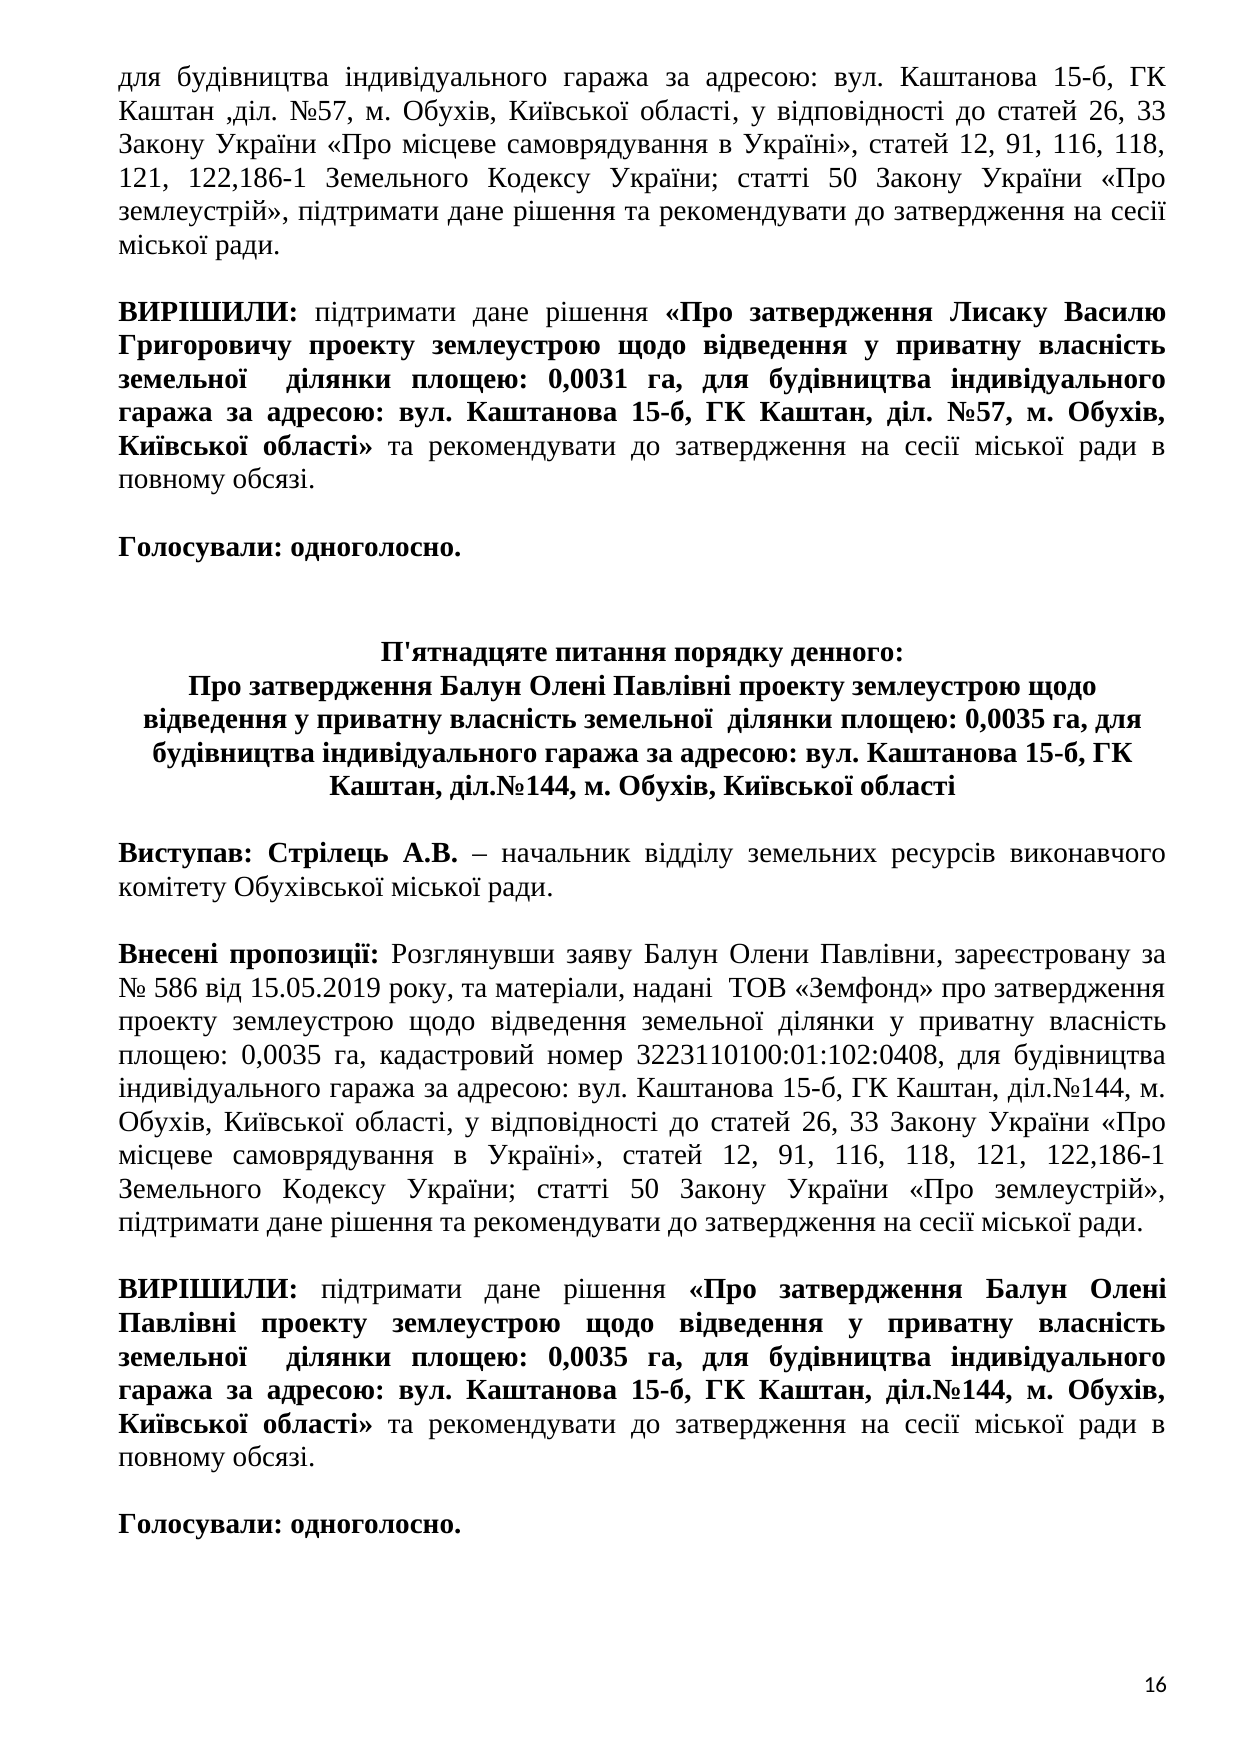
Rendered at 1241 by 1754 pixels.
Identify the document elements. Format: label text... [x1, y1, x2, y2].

text Виступав: Стрілець А.В. – начальник відділу земельних ресурсів виконавчого комітету Обухівської міської ради. [118, 836, 1167, 903]
text Голосували: одноголосно. [118, 1506, 1167, 1540]
text П'ятнадцяте питання порядку денного: [118, 634, 1167, 668]
list Внесені пропозиції: Розглянувши заяву Балун Олени Павлівни, зареєстровану за № 586 від 15.05.2019 року, та матеріали, надані ТОВ «Земфонд» про затвердження проекту землеустрою щодо відведення земельної ділянки у приватну власність площею: 0,0035 га, кадастровий номер 3223110100:01:102:0408, для будівництва індивідуального гаража за адресою: вул. Каштанова 15-б, ГК Каштан, діл.№144, м. Обухів, Київської області, у відповідності до статей 26, 33 Закону України «Про місцеве самоврядування в Україні», статей 12, 91, 116, 118, 121, 122,186-1 Земельного Кодексу України; статті 50 Закону України «Про землеустрій», підтримати дане рішення та рекомендувати до затвердження на сесії міської ради. [118, 936, 1167, 1238]
text ВИРІШИЛИ: підтримати дане рішення «Про затвердження Балун Олені Павлівні проекту землеустрою щодо відведення у приватну власність земельної ділянки площею: 0,0035 га, для будівництва індивідуального гаража за адресою: вул. Каштанова 15-б, ГК Каштан, діл.№144, м. Обухів, Київської області» та рекомендувати до затвердження на сесії міської ради в повному обсязі. [118, 1272, 1167, 1473]
text Про затвердження Балун Олені Павлівні проекту землеустрою щодо відведення у приватну власність земельної ділянки площею: 0,0035 га, для будівництва індивідуального гаража за адресою: вул. Каштанова 15-б, ГК Каштан, діл.№144, м. Обухів, Київської області [118, 668, 1167, 802]
text Голосували: одноголосно. [118, 529, 1167, 562]
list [118, 59, 1167, 260]
text ВИРІШИЛИ: підтримати дане рішення «Про затвердження Лисаку Василю Григоровичу проекту землеустрою щодо відведення у приватну власність земельної ділянки площею: 0,0031 га, для будівництва індивідуального гаража за адресою: вул. Каштанова 15-б, ГК Каштан, діл. №57, м. Обухів, Київської області» та рекомендувати до затвердження на сесії міської ради в повному обсязі. [118, 294, 1167, 495]
